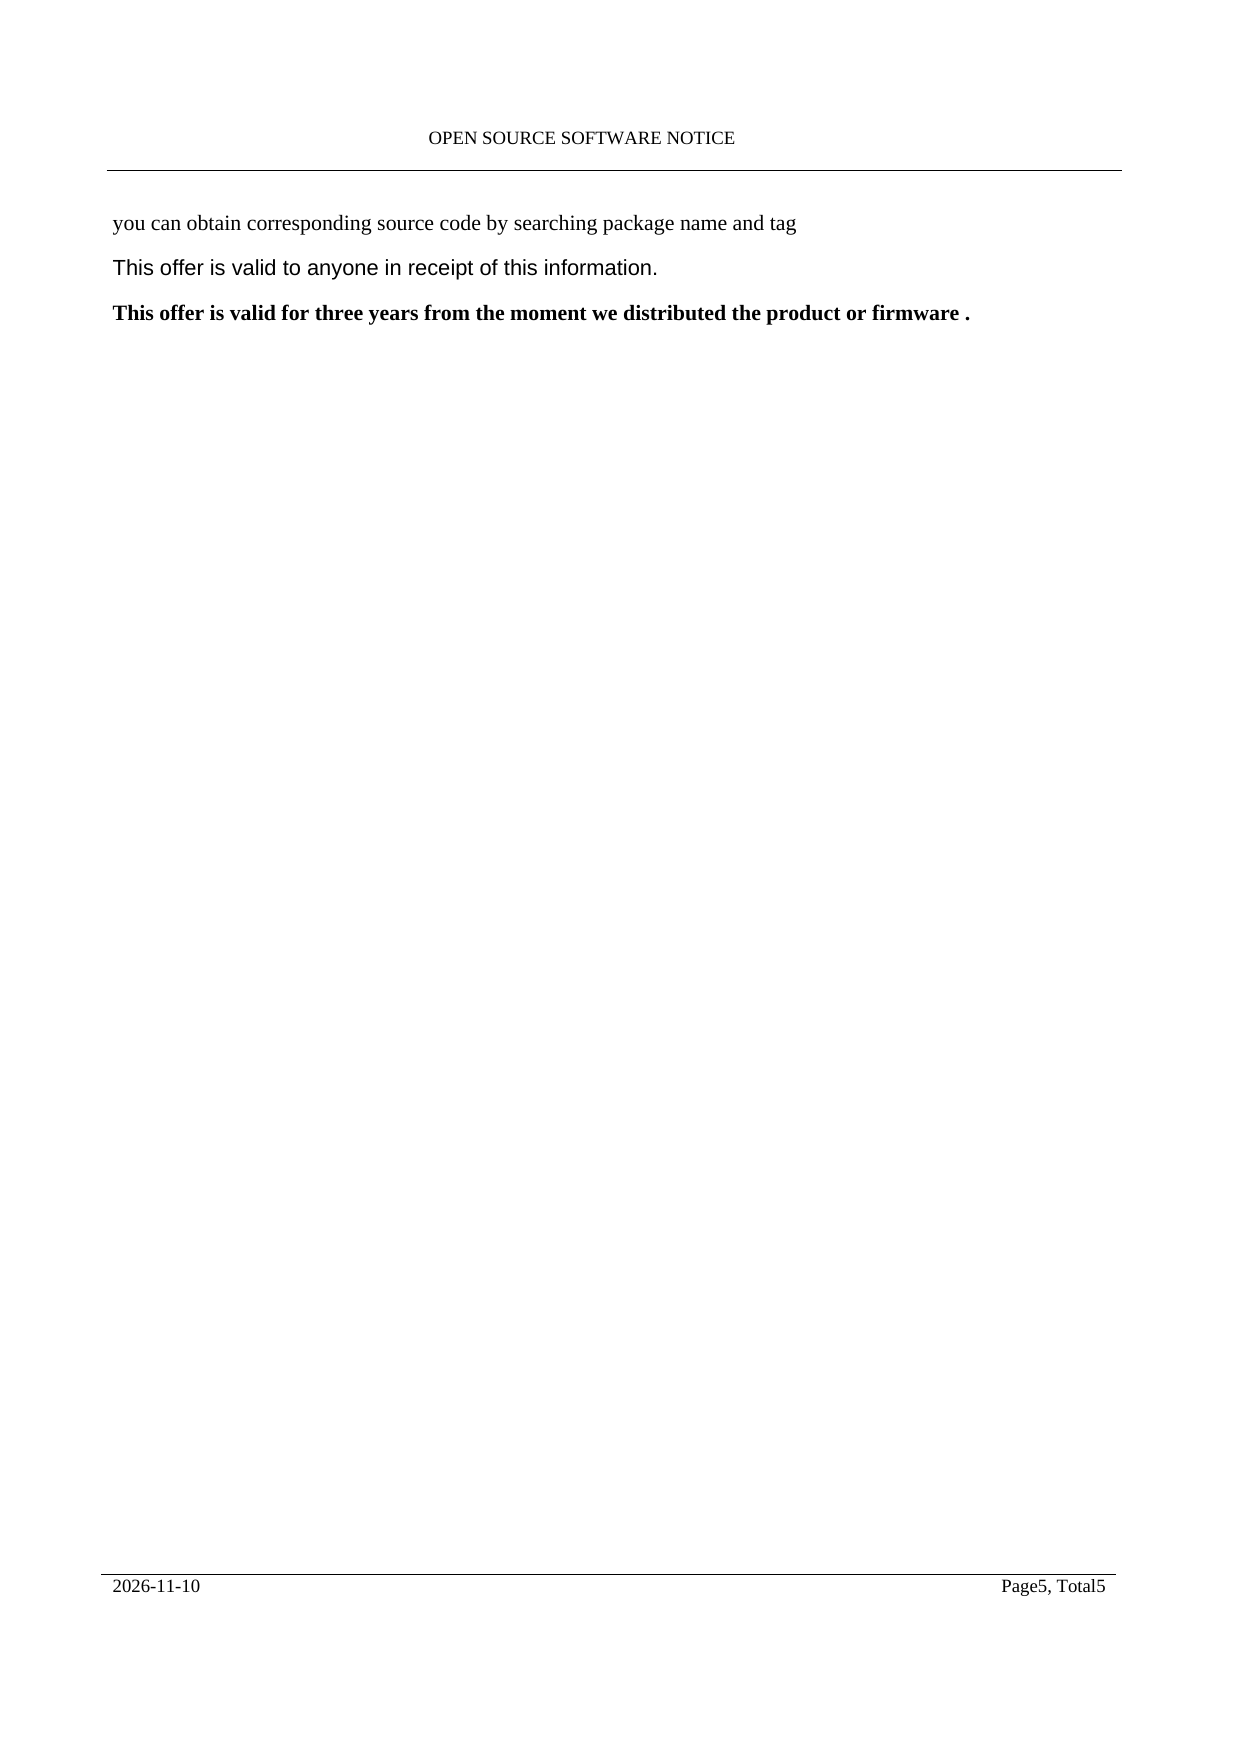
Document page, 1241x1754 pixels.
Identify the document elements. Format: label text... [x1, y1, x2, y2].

text This offer is valid to anyone in receipt of this information. [112, 251, 1128, 284]
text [112, 206, 1128, 239]
text This offer is valid for three years from the moment we distributed the product or firmware . [112, 297, 1128, 329]
